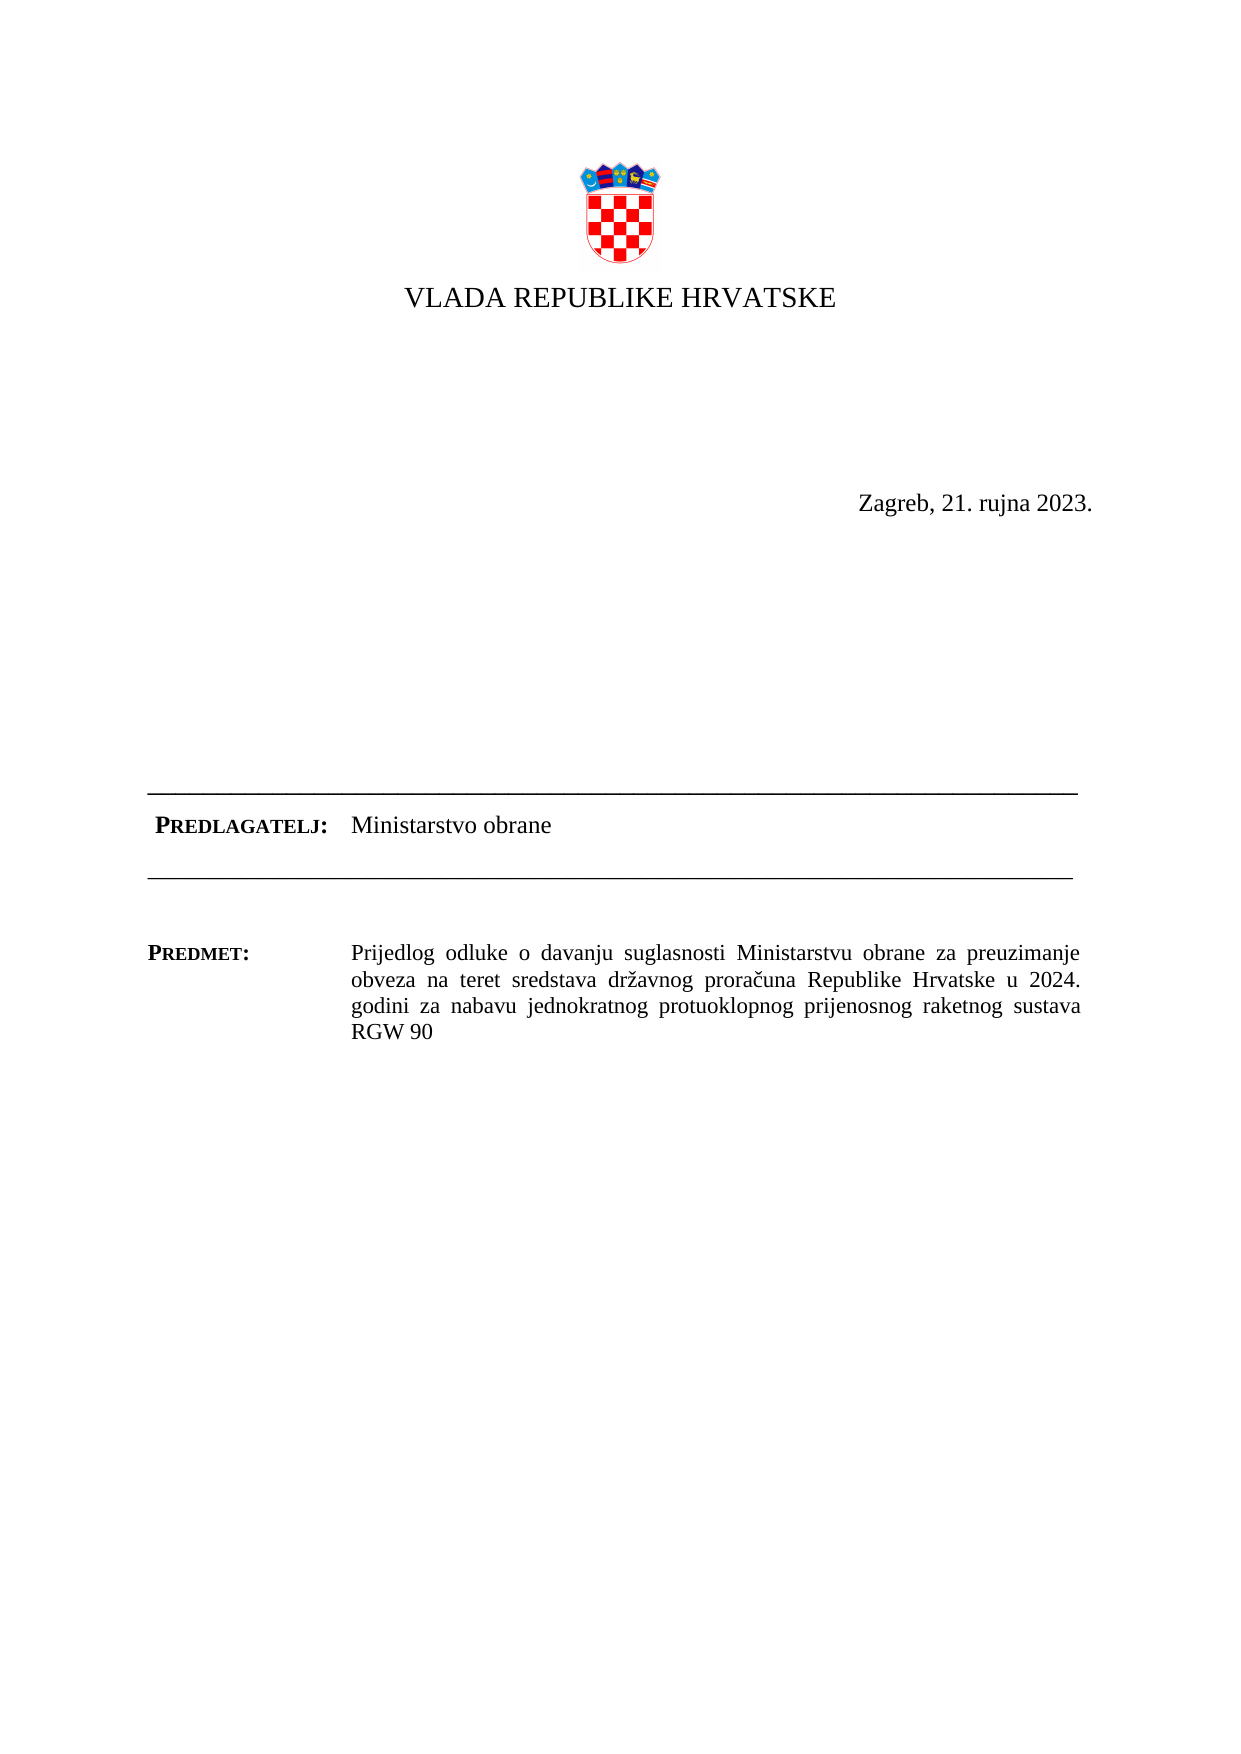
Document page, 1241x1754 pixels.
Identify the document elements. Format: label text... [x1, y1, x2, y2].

table_header Prijedlog odluke o davanju suglasnosti Ministarstvu obrane za preuzimanje obveza na teret sredstava državnog proračuna Republike Hrvatske u 2024. godini za nabavu jednokratnog protuoklopnog prijenosnog raketnog sustava RGW 90 [340, 939, 1093, 1045]
table_header Predmet: [136, 939, 339, 1045]
picture [578, 161, 662, 274]
text VLADA REPUBLIKE HRVATSKE [148, 280, 1093, 313]
text ___________________________________________________________________ [148, 767, 1093, 796]
table_header Predlagatelj: [136, 810, 339, 853]
table_header Ministarstvo obrane [340, 810, 1093, 853]
text Zagreb, 21. rujna 2023. [148, 488, 1093, 517]
text __________________________________________________________________________ [148, 853, 1093, 882]
